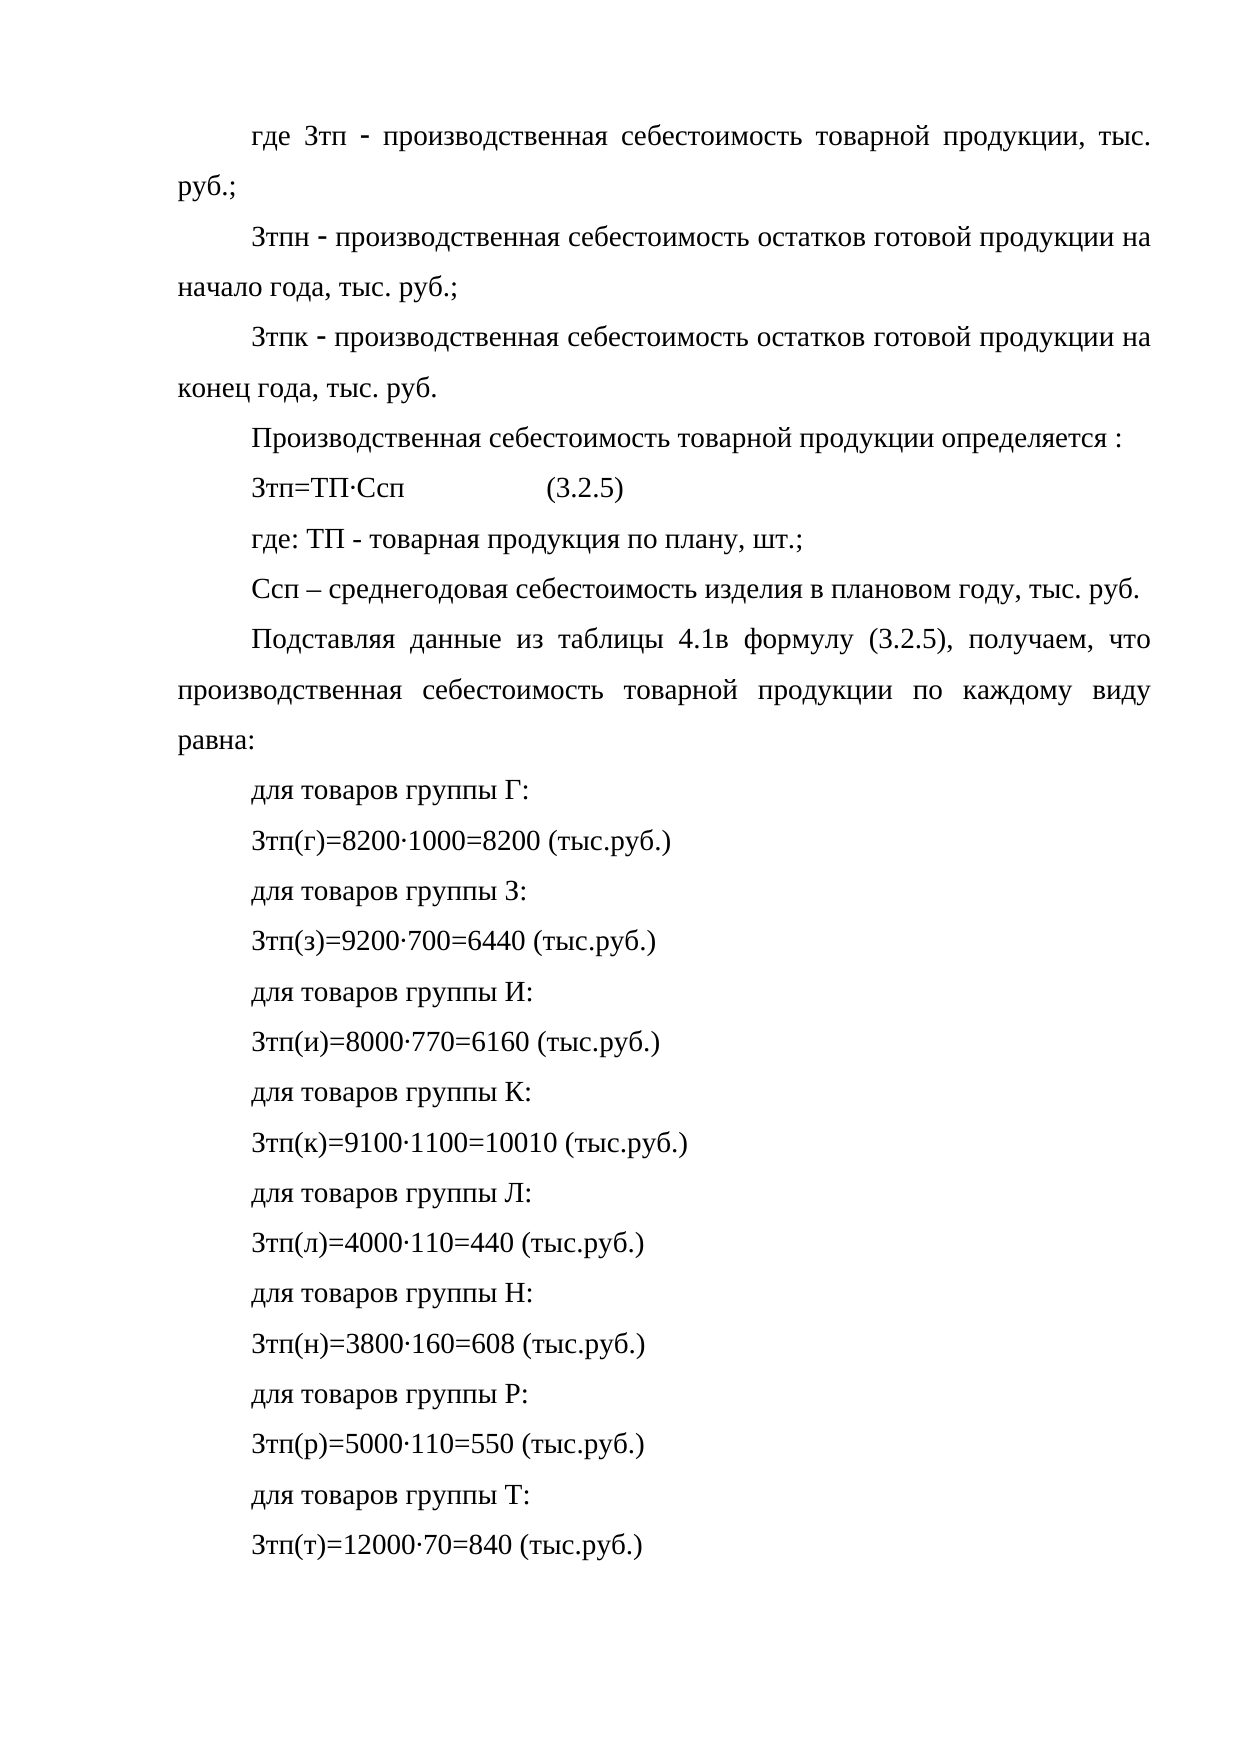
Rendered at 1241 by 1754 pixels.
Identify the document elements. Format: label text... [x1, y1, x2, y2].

text Зтп(и)=8000∙770=6160 (тыс.руб.) [177, 1024, 1152, 1058]
text где: ТП - товарная продукция по плану, шт.; [177, 521, 1152, 554]
text Зтп(г)=8200∙1000=8200 (тыс.руб.) [177, 823, 1152, 856]
text для товаров группы К: [177, 1074, 1152, 1108]
text Зтп(н)=3800∙160=608 (тыс.руб.) [177, 1326, 1152, 1359]
text для товаров группы Н: [177, 1276, 1152, 1309]
text для товаров группы Р: [177, 1376, 1152, 1410]
text Зтп(л)=4000∙110=440 (тыс.руб.) [177, 1225, 1152, 1259]
text Зтп(к)=9100∙1100=10010 (тыс.руб.) [177, 1125, 1152, 1158]
text Зтп(р)=5000∙110=550 (тыс.руб.) [177, 1427, 1152, 1460]
text для товаров группы З: [177, 873, 1152, 907]
text Зтп=ТП∙Ссп (3.2.5) [177, 471, 1152, 504]
text Производственная себестоимость товарной продукции определяется : [177, 420, 1152, 454]
text для товаров группы Г: [177, 772, 1152, 806]
text Ссп – среднегодовая себестоимость изделия в плановом году, тыс. руб. [177, 571, 1152, 605]
text Подставляя данные из таблицы 4.1в формулу (3.2.5), получаем, что производственная себестоимость товарной продукции по каждому виду равна: [177, 622, 1152, 756]
text Зтпк производственная себестоимость остатков готовой продукции на конец года, тыс. руб. [177, 319, 1152, 403]
text для товаров группы И: [177, 974, 1152, 1007]
text где Зтп производственная себестоимость товарной продукции, тыс. руб.; [177, 118, 1152, 202]
text для товаров группы Т: [177, 1477, 1152, 1510]
text Зтп(з)=9200∙700=6440 (тыс.руб.) [177, 923, 1152, 957]
text Зтп(т)=12000∙70=840 (тыс.руб.) [177, 1527, 1152, 1561]
text для товаров группы Л: [177, 1175, 1152, 1208]
text Зтпн производственная себестоимость остатков готовой продукции на начало года, тыс. руб.; [177, 219, 1152, 303]
